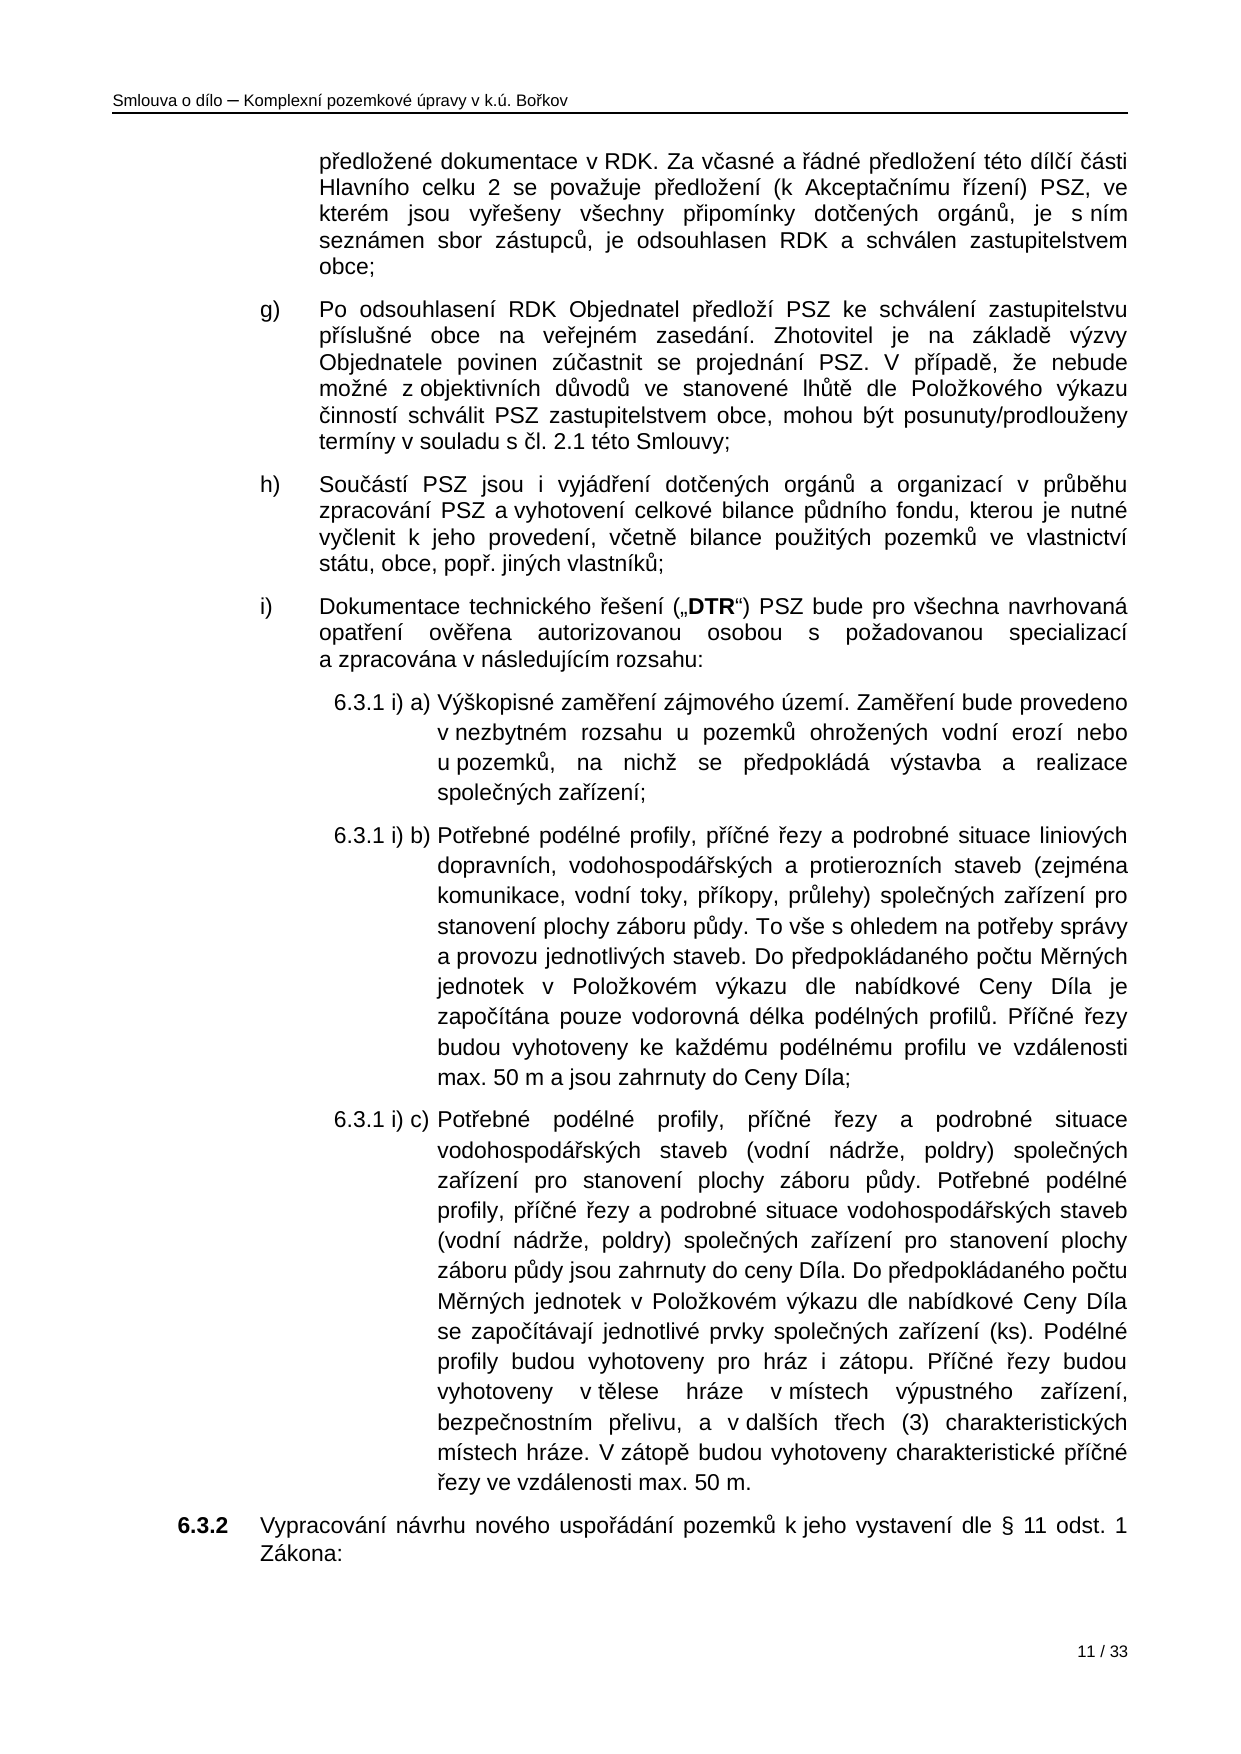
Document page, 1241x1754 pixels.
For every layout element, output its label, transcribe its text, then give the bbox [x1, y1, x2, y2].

list Součástí PSZ jsou i vyjádření dotčených orgánů a organizací v průběhu zpracování PSZ a vyhotovení celkové bilance půdního fondu, kterou je nutné vyčlenit k jeho provedení, včetně bilance použitých pozemků ve vlastnictví státu, obce, popř. jiných vlastníků; [260, 471, 1128, 576]
list Dokumentace technického řešení („DTR“) PSZ bude pro všechna navrhovaná opatření ověřena autorizovanou osobou s požadovanou specializací a zpracována v následujícím rozsahu: [260, 593, 1128, 672]
list Potřebné podélné profily, příčné řezy a podrobné situace vodohospodářských staveb (vodní nádrže, poldry) společných zařízení pro stanovení plochy záboru půdy. Potřebné podélné profily, příčné řezy a podrobné situace vodohospodářských staveb (vodní nádrže, poldry) společných zařízení pro stanovení plochy záboru půdy jsou zahrnuty do ceny Díla. Do předpokládaného počtu Měrných jednotek v Položkovém výkazu dle nabídkové Ceny Díla se započítávají jednotlivé prvky společných zařízení (ks). Podélné profily budou vyhotoveny pro hráz i zátopu. Příčné řezy budou vyhotoveny v tělese hráze v místech výpustného zařízení, bezpečnostním přelivu, a v dalších třech (3) charakteristických místech hráze. V zátopě budou vyhotoveny charakteristické příčné řezy ve vzdálenosti max. 50 m. [334, 1106, 1128, 1495]
list Po odsouhlasení RDK Objednatel předloží PSZ ke schválení zastupitelstvu příslušné obce na veřejném zasedání. Zhotovitel je na základě výzvy Objednatele povinen zúčastnit se projednání PSZ. V případě, že nebude možné z objektivních důvodů ve stanovené lhůtě dle Položkového výkazu činností schválit PSZ zastupitelstvem obce, mohou být posunuty/prodlouženy termíny v souladu s čl. 2.1 této Smlouvy; [260, 296, 1128, 454]
text Vypracování návrhu nového uspořádání pozemků k jeho vystavení dle § 11 odst. 1 Zákona: [177, 1512, 1128, 1566]
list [260, 148, 1128, 279]
list Potřebné podélné profily, příčné řezy a podrobné situace liniových dopravních, vodohospodářských a protierozních staveb (zejména komunikace, vodní toky, příkopy, průlehy) společných zařízení pro stanovení plochy záboru půdy. To vše s ohledem na potřeby správy a provozu jednotlivých staveb. Do předpokládaného počtu Měrných jednotek v Položkovém výkazu dle nabídkové Ceny Díla je započítána pouze vodorovná délka podélných profilů. Příčné řezy budou vyhotoveny ke každému podélnému profilu ve vzdálenosti max. 50 m a jsou zahrnuty do Ceny Díla; [334, 822, 1128, 1090]
list Výškopisné zaměření zájmového území. Zaměření bude provedeno v nezbytném rozsahu u pozemků ohrožených vodní erozí nebo u pozemků, na nichž se předpokládá výstavba a realizace společných zařízení; [334, 689, 1128, 806]
